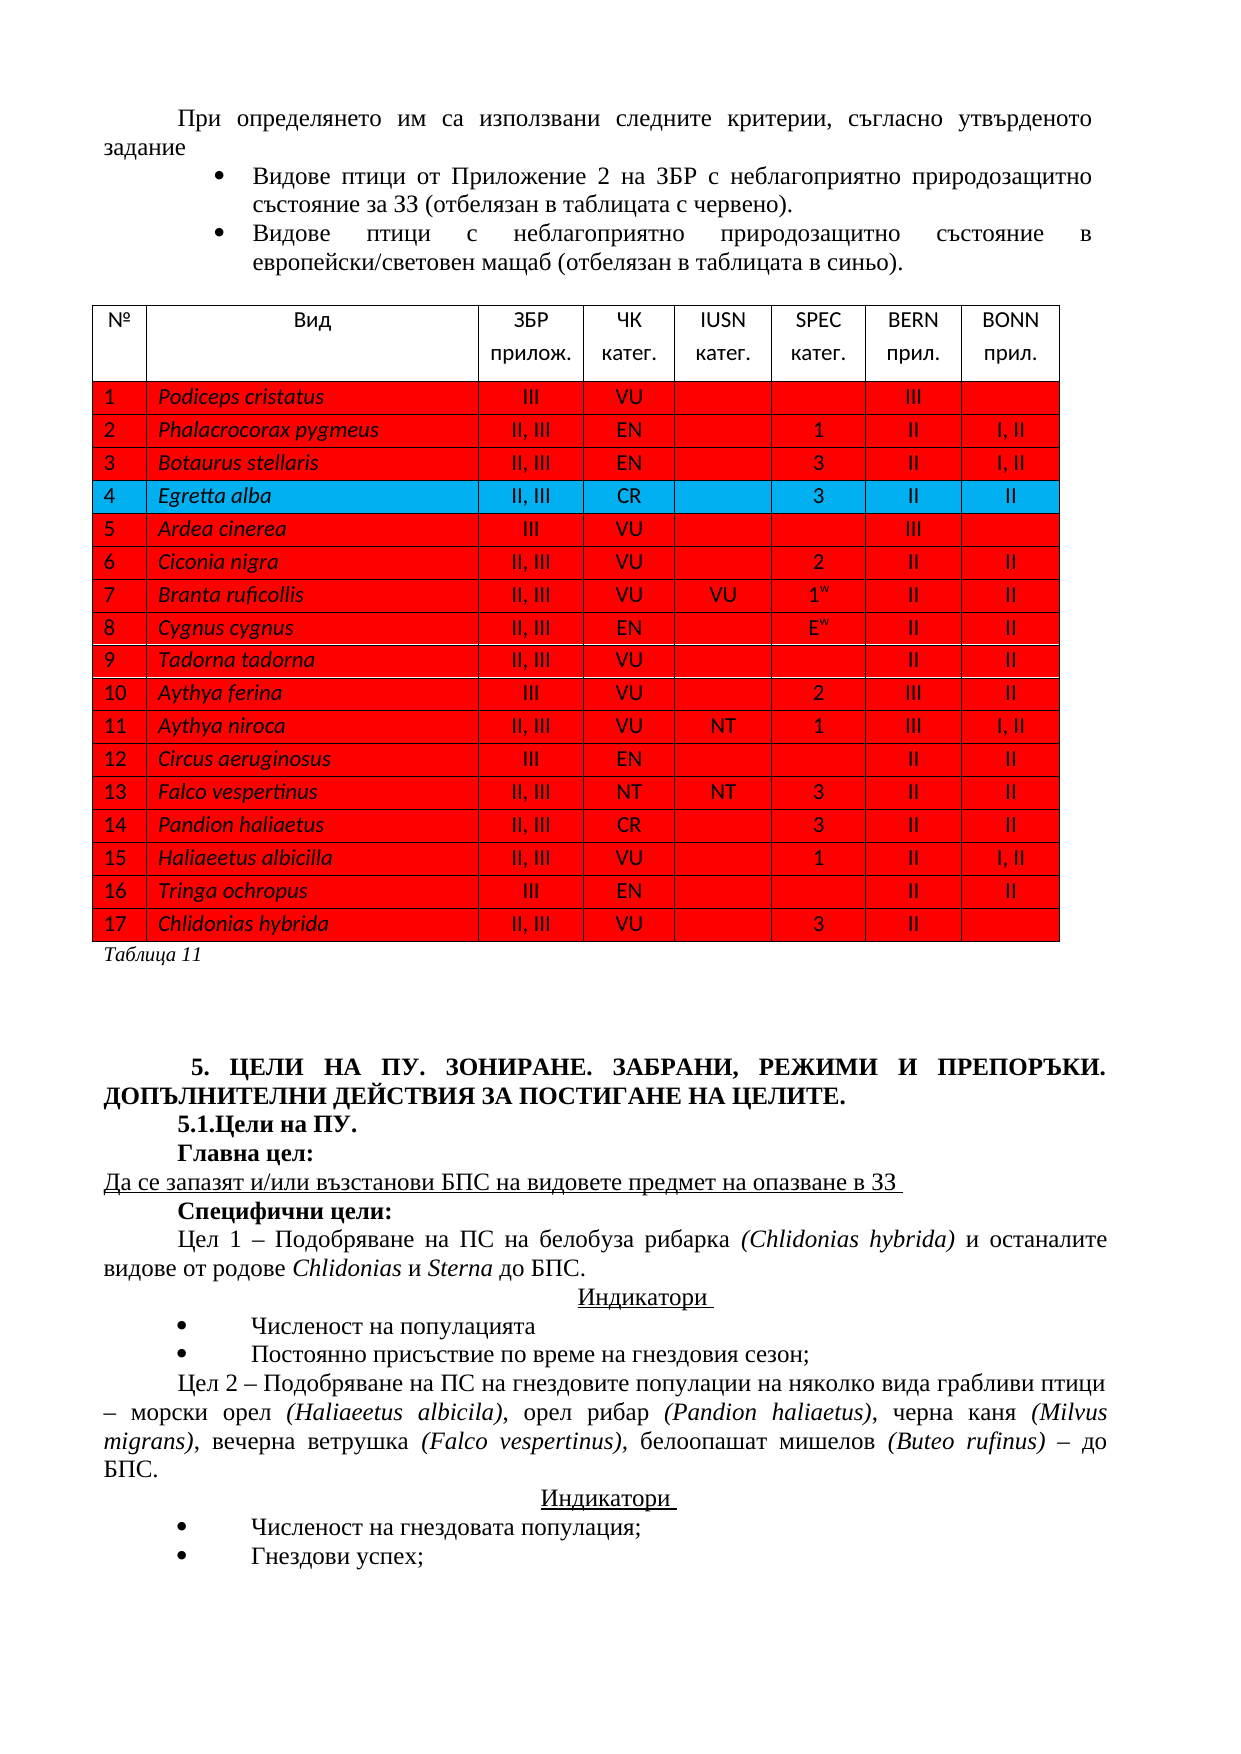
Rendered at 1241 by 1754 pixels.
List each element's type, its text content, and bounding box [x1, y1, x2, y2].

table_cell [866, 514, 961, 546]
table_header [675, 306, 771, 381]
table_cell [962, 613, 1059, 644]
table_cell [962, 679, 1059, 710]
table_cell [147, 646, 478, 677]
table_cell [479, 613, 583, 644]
list Постоянно присъствие по време на гнездовия сезон; [103, 1339, 1107, 1368]
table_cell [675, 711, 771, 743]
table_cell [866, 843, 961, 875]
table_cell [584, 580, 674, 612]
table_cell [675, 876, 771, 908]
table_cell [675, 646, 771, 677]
list Гнездови успех; [103, 1541, 1107, 1569]
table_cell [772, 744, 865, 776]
text Главна цел: [103, 1138, 1107, 1167]
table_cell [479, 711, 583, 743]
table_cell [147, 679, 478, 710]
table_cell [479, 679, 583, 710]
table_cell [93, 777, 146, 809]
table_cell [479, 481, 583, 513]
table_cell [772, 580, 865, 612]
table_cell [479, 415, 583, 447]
text Цел 1 – Подобряване на ПС на белобуза рибарка (Chlidonias hybrida) и останалите видове от родове Chlidonias и Sterna до БПС. [103, 1224, 1107, 1282]
text Да се запазят и/или възстанови БПС на видовете предмет на опазване в ЗЗ [103, 1167, 1107, 1196]
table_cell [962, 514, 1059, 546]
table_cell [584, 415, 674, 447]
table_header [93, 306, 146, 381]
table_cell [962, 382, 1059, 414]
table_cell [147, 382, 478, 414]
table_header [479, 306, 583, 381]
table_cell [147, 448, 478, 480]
text При определянето им са използвани следните критерии, съгласно утвърденото задание [103, 103, 1093, 161]
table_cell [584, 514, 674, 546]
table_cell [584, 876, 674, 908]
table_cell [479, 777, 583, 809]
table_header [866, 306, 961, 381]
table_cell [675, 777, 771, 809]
text 5.1.Цели на ПУ. [103, 1109, 1107, 1138]
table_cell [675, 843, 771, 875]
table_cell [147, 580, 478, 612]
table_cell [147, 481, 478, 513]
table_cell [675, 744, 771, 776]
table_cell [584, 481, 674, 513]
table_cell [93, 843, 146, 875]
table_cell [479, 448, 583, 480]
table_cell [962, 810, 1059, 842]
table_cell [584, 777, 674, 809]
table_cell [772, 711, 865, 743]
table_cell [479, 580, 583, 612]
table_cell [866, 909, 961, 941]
text Цел 2 – Подобряване на ПС на гнездовите популации на няколко вида грабливи птици – морски орел (Haliaeetus albicila), орел рибар (Pandion haliaetus), черна каня (Milvus migrans), вечерна ветрушка (Falco vespertinus), белоопашат мишелов (Buteo rufinus) – до БПС. [103, 1368, 1107, 1483]
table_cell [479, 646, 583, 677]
list Видове птици с неблагоприятно природозащитно състояние в европейски/световен мащаб (отбелязан в таблицата в синьо). [215, 218, 1093, 276]
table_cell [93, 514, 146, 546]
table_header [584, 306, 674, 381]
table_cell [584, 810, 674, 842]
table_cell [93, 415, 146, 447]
text 5. ЦЕЛИ НА ПУ. ЗОНИРАНЕ. ЗАБРАНИ, РЕЖИМИ И ПРЕПОРЪКИ. ДОПЪЛНИТЕЛНИ ДЕЙСТВИЯ ЗА ПОСТИГАНЕ НА ЦЕЛИТЕ. [103, 1052, 1107, 1109]
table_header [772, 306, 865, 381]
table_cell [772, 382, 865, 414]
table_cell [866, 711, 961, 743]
text Индикатори [103, 1483, 1107, 1512]
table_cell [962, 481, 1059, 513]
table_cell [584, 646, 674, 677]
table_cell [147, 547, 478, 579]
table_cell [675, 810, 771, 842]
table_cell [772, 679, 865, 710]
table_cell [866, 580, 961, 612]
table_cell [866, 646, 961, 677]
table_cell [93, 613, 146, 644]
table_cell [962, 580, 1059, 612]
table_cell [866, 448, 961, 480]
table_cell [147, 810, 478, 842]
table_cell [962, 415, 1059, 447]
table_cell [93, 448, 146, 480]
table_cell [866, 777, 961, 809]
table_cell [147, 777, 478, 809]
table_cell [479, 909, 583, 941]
text Таблица 11 [103, 942, 1107, 966]
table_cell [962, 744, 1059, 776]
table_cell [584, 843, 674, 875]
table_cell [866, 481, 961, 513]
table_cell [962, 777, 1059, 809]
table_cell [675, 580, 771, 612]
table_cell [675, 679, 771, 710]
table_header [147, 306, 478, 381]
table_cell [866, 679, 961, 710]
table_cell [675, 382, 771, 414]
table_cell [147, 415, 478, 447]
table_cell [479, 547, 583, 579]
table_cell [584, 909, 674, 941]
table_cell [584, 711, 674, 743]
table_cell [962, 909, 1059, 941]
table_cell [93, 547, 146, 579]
list Численост на популацията [103, 1311, 1107, 1339]
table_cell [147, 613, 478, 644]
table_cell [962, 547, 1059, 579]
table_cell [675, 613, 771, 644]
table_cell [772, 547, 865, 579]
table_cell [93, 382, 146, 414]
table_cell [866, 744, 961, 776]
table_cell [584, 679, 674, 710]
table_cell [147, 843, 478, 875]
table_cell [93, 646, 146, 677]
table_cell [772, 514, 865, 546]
list Видове птици от Приложение 2 на ЗБР с неблагоприятно природозащитно състояние за ЗЗ (отбелязан в таблицата с червено). [215, 161, 1093, 218]
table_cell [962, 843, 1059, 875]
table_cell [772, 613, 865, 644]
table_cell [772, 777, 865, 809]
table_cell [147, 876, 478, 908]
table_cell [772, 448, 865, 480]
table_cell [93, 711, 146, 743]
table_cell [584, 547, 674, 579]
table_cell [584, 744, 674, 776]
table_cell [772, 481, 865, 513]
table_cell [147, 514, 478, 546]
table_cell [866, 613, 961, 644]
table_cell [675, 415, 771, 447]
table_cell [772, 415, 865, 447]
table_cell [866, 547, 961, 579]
text Индикатори [103, 1282, 1107, 1311]
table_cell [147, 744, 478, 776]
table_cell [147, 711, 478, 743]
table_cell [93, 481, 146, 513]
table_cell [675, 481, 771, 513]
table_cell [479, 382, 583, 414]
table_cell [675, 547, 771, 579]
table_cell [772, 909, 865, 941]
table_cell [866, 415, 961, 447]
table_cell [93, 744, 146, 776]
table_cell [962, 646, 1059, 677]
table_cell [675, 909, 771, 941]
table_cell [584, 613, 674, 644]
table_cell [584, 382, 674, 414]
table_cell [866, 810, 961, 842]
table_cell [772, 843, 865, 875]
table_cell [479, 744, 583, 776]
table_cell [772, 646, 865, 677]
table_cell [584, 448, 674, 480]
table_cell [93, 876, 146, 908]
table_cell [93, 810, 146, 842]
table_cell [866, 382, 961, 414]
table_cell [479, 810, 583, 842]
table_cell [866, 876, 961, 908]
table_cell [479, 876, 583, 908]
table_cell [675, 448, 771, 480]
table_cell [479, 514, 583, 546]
text Специфични цели: [103, 1196, 1107, 1224]
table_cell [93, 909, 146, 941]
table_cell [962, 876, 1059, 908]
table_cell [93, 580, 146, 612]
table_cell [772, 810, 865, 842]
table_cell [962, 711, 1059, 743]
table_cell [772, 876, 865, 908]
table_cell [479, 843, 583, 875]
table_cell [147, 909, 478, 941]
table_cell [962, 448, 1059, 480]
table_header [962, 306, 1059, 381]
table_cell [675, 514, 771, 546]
list Численост на гнездовата популация; [103, 1512, 1107, 1541]
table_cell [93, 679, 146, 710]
